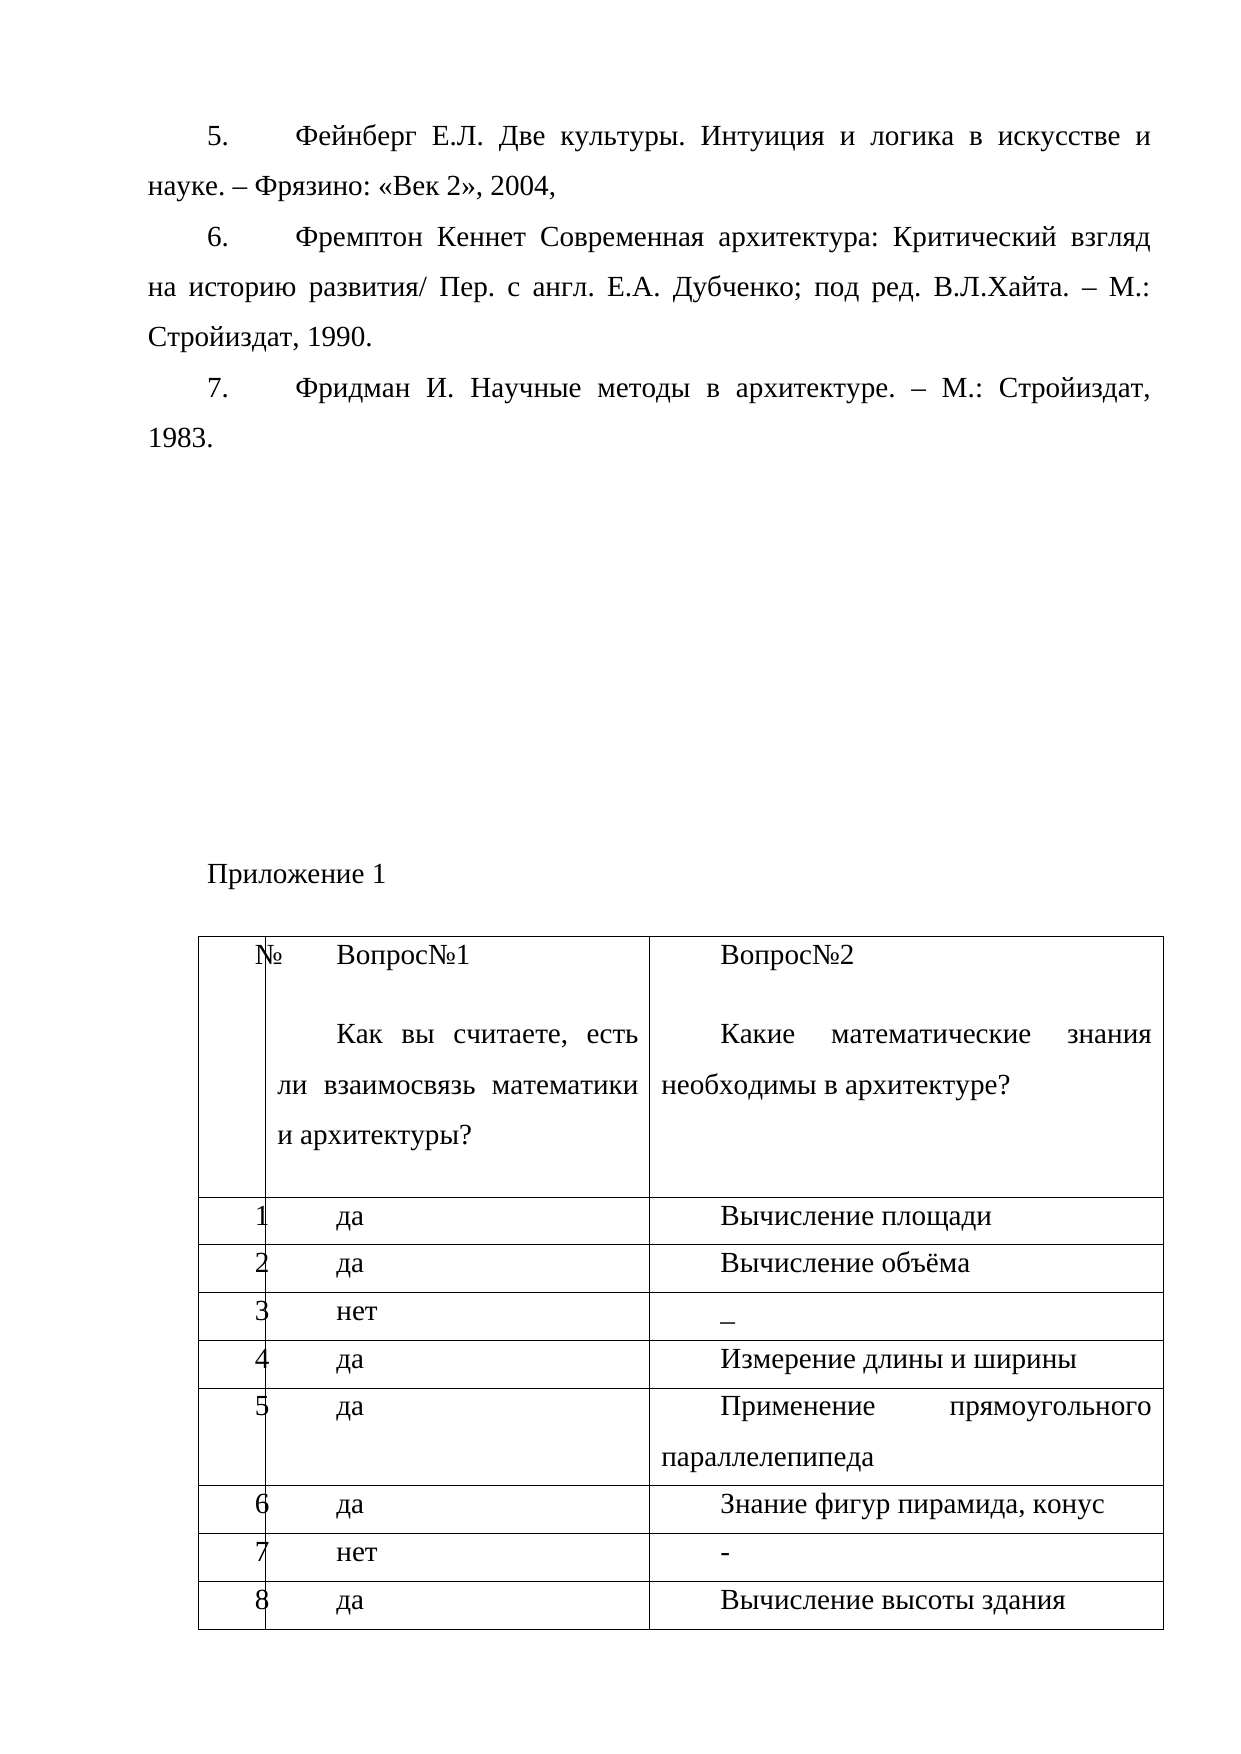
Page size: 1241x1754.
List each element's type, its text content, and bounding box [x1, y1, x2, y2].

table_cell Применение прямоугольного параллелепипеда [650, 1389, 1163, 1485]
table_cell - [650, 1534, 1163, 1581]
table_cell Измерение длины и ширины [650, 1341, 1163, 1387]
table_cell да [266, 1198, 649, 1244]
table_cell да [266, 1341, 649, 1387]
table_header Вопрос№1 Как вы считаете, есть ли взаимосвязь математики и архитектуры? [266, 937, 649, 1197]
table_cell Вычисление высоты здания [650, 1582, 1163, 1628]
table_cell 3 [199, 1293, 265, 1340]
table_cell 1 [199, 1198, 265, 1244]
table_cell да [266, 1389, 649, 1485]
table_header № [199, 937, 265, 1197]
table_cell нет [266, 1293, 649, 1340]
table_cell Вычисление площади [650, 1198, 1163, 1244]
table_cell да [266, 1582, 649, 1628]
table_cell 8 [199, 1582, 265, 1628]
table_cell да [266, 1486, 649, 1533]
table_cell 4 [199, 1341, 265, 1387]
table_cell 7 [199, 1534, 265, 1581]
table_header Вопрос№2 Какие математические знания необходимы в архитектуре? [650, 937, 1163, 1197]
list Фремптон Кеннет Современная архитектура: Критический взгляд на историю развития/ Пер. с англ. Е.А. Дубченко; под ред. В.Л.Хайта. – М.: Стройиздат, 1990. [148, 219, 1152, 353]
list Фейнберг Е.Л. Две культуры. Интуиция и логика в искусстве и науке. – Фрязино: «Век 2», 2004, [148, 118, 1152, 202]
table_cell Знание фигур пирамида, конус [650, 1486, 1163, 1533]
table_cell 6 [199, 1486, 265, 1533]
list Фридман И. Научные методы в архитектуре. – М.: Стройиздат, 1983. [148, 370, 1152, 453]
table_cell 5 [199, 1389, 265, 1485]
table_cell _ [650, 1293, 1163, 1340]
table_cell нет [266, 1534, 649, 1581]
table_cell Вычисление объёма [650, 1245, 1163, 1292]
table_cell 2 [199, 1245, 265, 1292]
text Приложение 1 [148, 857, 1152, 890]
table_cell да [266, 1245, 649, 1292]
